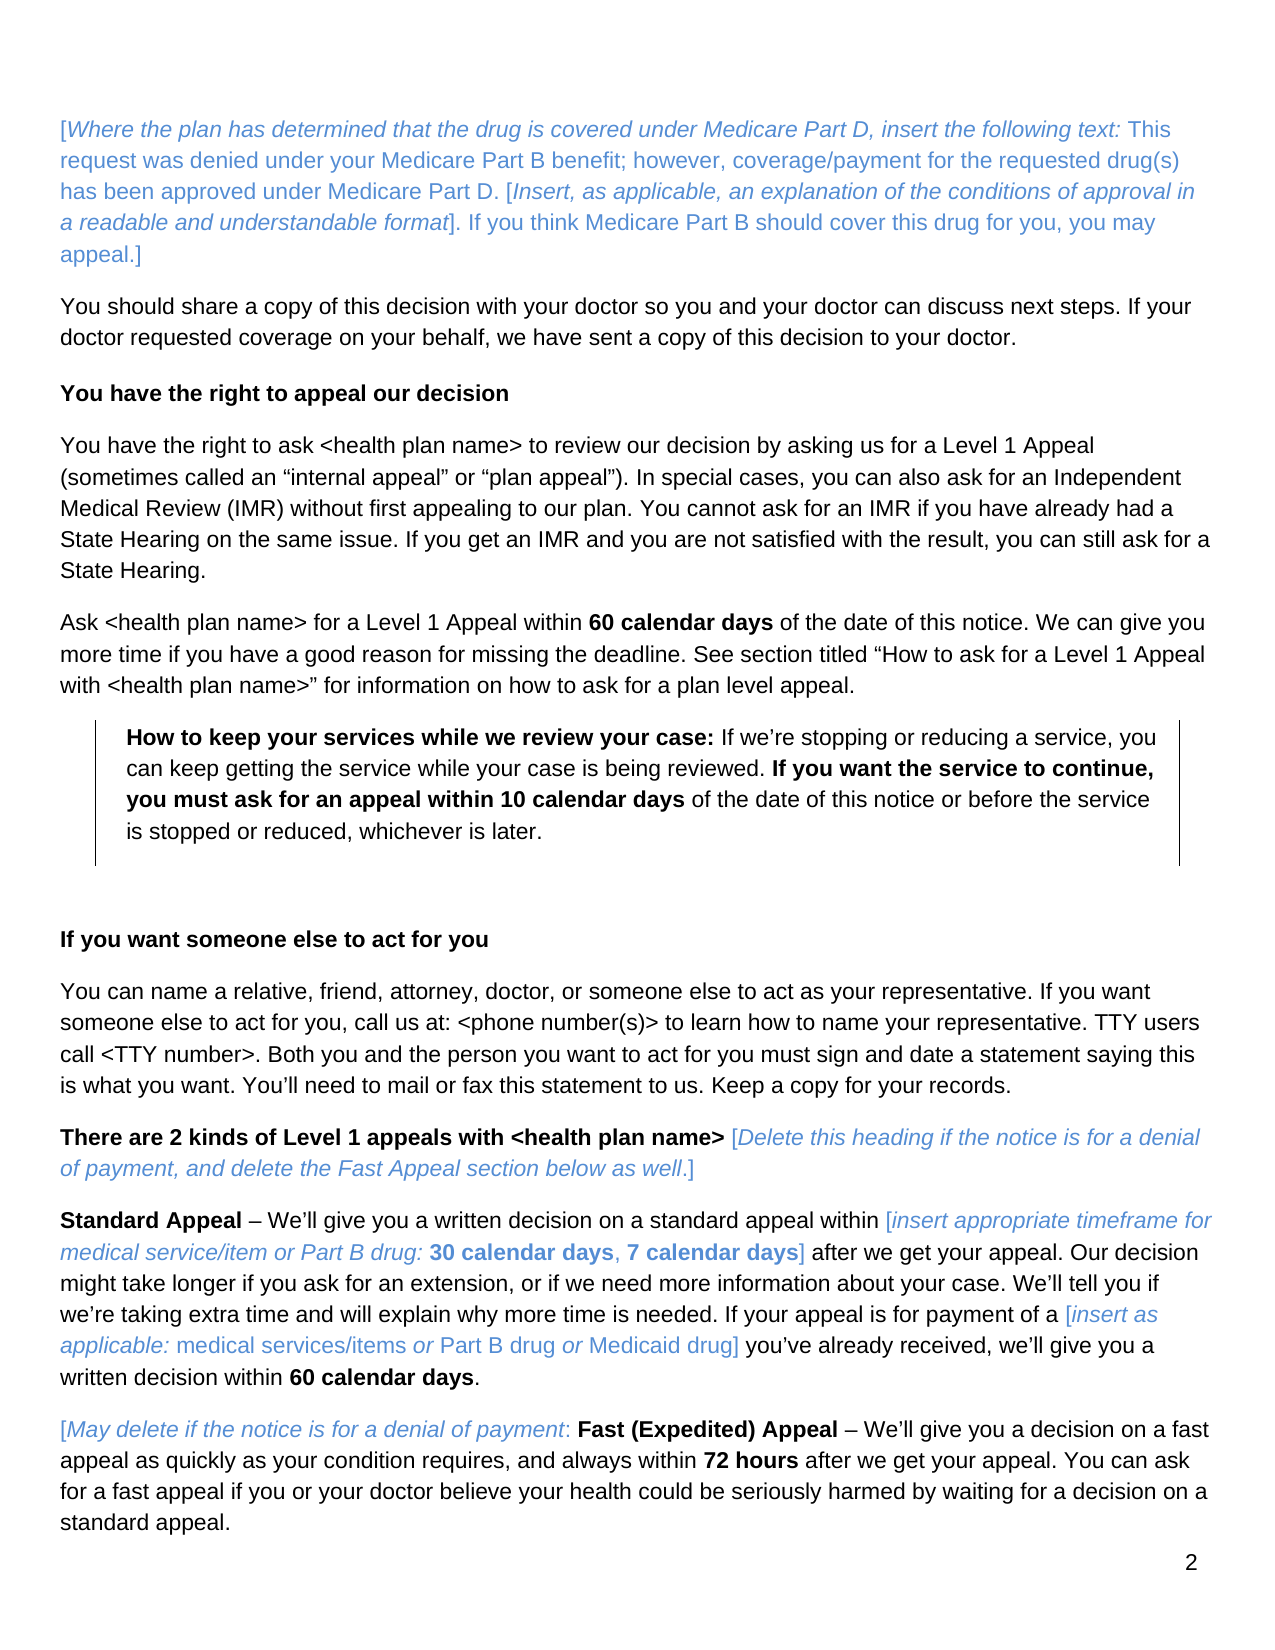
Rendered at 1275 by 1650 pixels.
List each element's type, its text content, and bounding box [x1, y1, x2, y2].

text Standard Appeal – We’ll give you a written decision on a standard appeal within [insert appropriate timeframe for medical service/item or Part B drug: 30 calendar days, 7 calendar days] after we get your appeal. Our decision might take longer if you ask for an extension, or if we need more information about your case. We’ll tell you if we’re taking extra time and will explain why more time is needed. If your appeal is for payment of a [insert as applicable: medical services/items or Part B drug or Medicaid drug] you’ve already received, we’ll give you a written decision within 60 calendar days. [60, 1204, 1215, 1391]
subtitle If you want someone else to act for you [60, 922, 1215, 954]
text You can name a relative, friend, attorney, doctor, or someone else to act as your representative. If you want someone else to act for you, call us at: <phone number(s)> to learn how to name your representative. TTY users call <TTY number>. Both you and the person you want to act for you must sign and date a statement saying this is what you want. You’ll need to mail or fax this statement to us. Keep a copy for your records. [60, 974, 1215, 1099]
text [May delete if the notice is for a denial of payment: Fast (Expedited) Appeal – We’ll give you a decision on a fast appeal as quickly as your condition requires, and always within 72 hours after we get your appeal. You can ask for a fast appeal if you or your doctor believe your health could be seriously harmed by waiting for a decision on a standard appeal. [60, 1412, 1215, 1537]
subtitle You have the right to appeal our decision [60, 377, 1215, 408]
text [Where the plan has determined that the drug is covered under Medicare Part D, insert the following text: This request was denied under your Medicare Part B benefit; however, coverage/payment for the requested drug(s) has been approved under Medicare Part D. [Insert, as applicable, an explanation of the conditions of approval in a readable and understandable format]. If you think Medicare Part B should cover this drug for you, you may appeal.] [60, 112, 1215, 268]
text There are 2 kinds of Level 1 appeals with <health plan name> [Delete this heading if the notice is for a denial of payment, and delete the Fast Appeal section below as well.] [60, 1120, 1215, 1183]
text Ask <health plan name> for a Level 1 Appeal within 60 calendar days of the date of this notice. We can give you more time if you have a good reason for missing the deadline. See section titled “How to ask for a Level 1 Appeal with <health plan name>” for information on how to ask for a plan level appeal. [60, 606, 1215, 699]
text You have the right to ask <health plan name> to review our decision by asking us for a Level 1 Appeal (sometimes called an “internal appeal” or “plan appeal”). In special cases, you can also ask for an Independent Medical Review (IMR) without first appealing to our plan. You cannot ask for an IMR if you have already had a State Hearing on the same issue. If you get an IMR and you are not satisfied with the result, you can still ask for a State Hearing. [60, 429, 1215, 585]
text You should share a copy of this decision with your doctor so you and your doctor can discuss next steps. If your doctor requested coverage on your behalf, we have sent a copy of this decision to your doctor. [60, 289, 1215, 352]
table_header How to keep your services while we review your case: If we’re stopping or reducing a service, you can keep getting the service while your case is being reviewed. If you want the service to continue, you must ask for an appeal within 10 calendar days of the date of this notice or before the service is stopped or reduced, whichever is later. [96, 720, 1179, 866]
